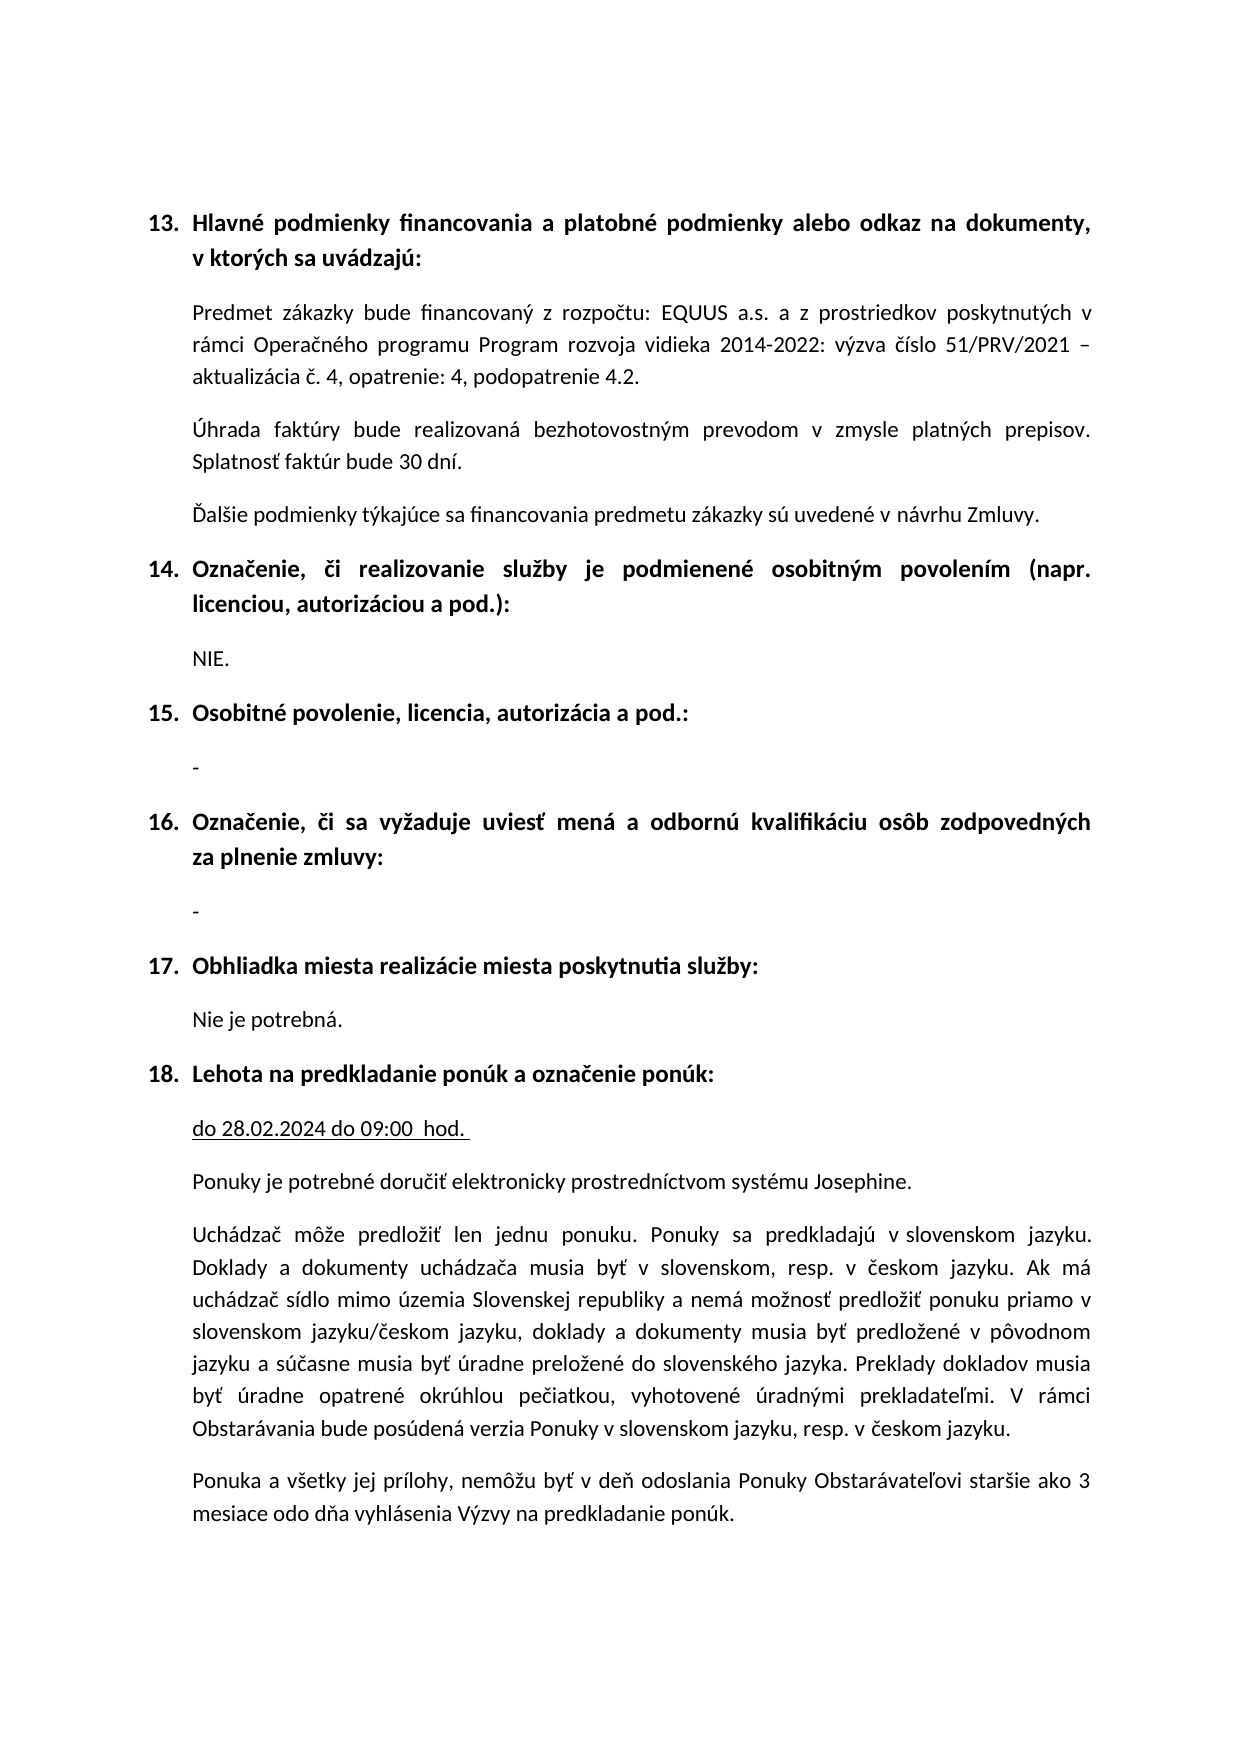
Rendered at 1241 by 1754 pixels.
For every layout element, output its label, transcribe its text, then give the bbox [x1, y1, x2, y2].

text Predmet zákazky bude financovaný z rozpočtu: [192, 298, 1092, 390]
text Ponuka a všetky jej prílohy, nemôžu byť v deň odoslania Ponuky Obstarávateľovi staršie ako 3 mesiace odo dňa vyhlásenia Výzvy na predkladanie ponúk. [192, 1467, 1092, 1527]
text . [192, 644, 1092, 672]
text Úhrada faktúry bude realizovaná bezhotovostným prevodom v zmysle platných prepisov. Splatnosť faktúr bude dní. [192, 415, 1092, 475]
list Osobitné povolenie, licencia, autorizácia a pod.: [148, 697, 1092, 728]
list Označenie, či realizovanie služby je podmienené osobitným povolením (napr. licenciou, autorizáciou a pod.): [148, 553, 1092, 619]
list Lehota na predkladanie ponúk a označenie ponúk: [148, 1059, 1092, 1089]
text . [148, 1006, 1092, 1034]
text Ďalšie podmienky týkajúce sa financovania predmetu zákazky sú uvedené v návrhu Zmluvy. [192, 500, 1092, 528]
text Uchádzač môže predložiť len jednu ponuku. Ponuky sa predkladajú v slovenskom jazyku. Doklady a dokumenty uchádzača musia byť v slovenskom, resp. v českom jazyku. Ak má uchádzač sídlo mimo územia Slovenskej republiky a nemá možnosť predložiť ponuku priamo v slovenskom jazyku/českom jazyku, doklady a dokumenty musia byť predložené v pôvodnom jazyku a súčasne musia byť úradne preložené do slovenského jazyka. Preklady dokladov musia byť úradne opatrené okrúhlou pečiatkou, vyhotovené úradnými prekladateľmi. V rámci Obstarávania bude posúdená verzia Ponuky v slovenskom jazyku, resp. v českom jazyku. [192, 1221, 1092, 1442]
list Obhliadka miesta realizácie miesta poskytnutia služby: [148, 950, 1092, 980]
list Hlavné podmienky financovania a platobné podmienky alebo odkaz na dokumenty, v ktorých sa uvádzajú: [148, 207, 1092, 272]
text Ponuky je potrebné doručiť elektronicky prostredníctvom systému Josephine. [192, 1167, 1092, 1196]
list Označenie, či sa vyžaduje uviesť mená a odbornú kvalifikáciu osôb zodpovedných za plnenie zmluvy: [148, 806, 1092, 871]
text do do hod. [148, 1114, 1092, 1142]
